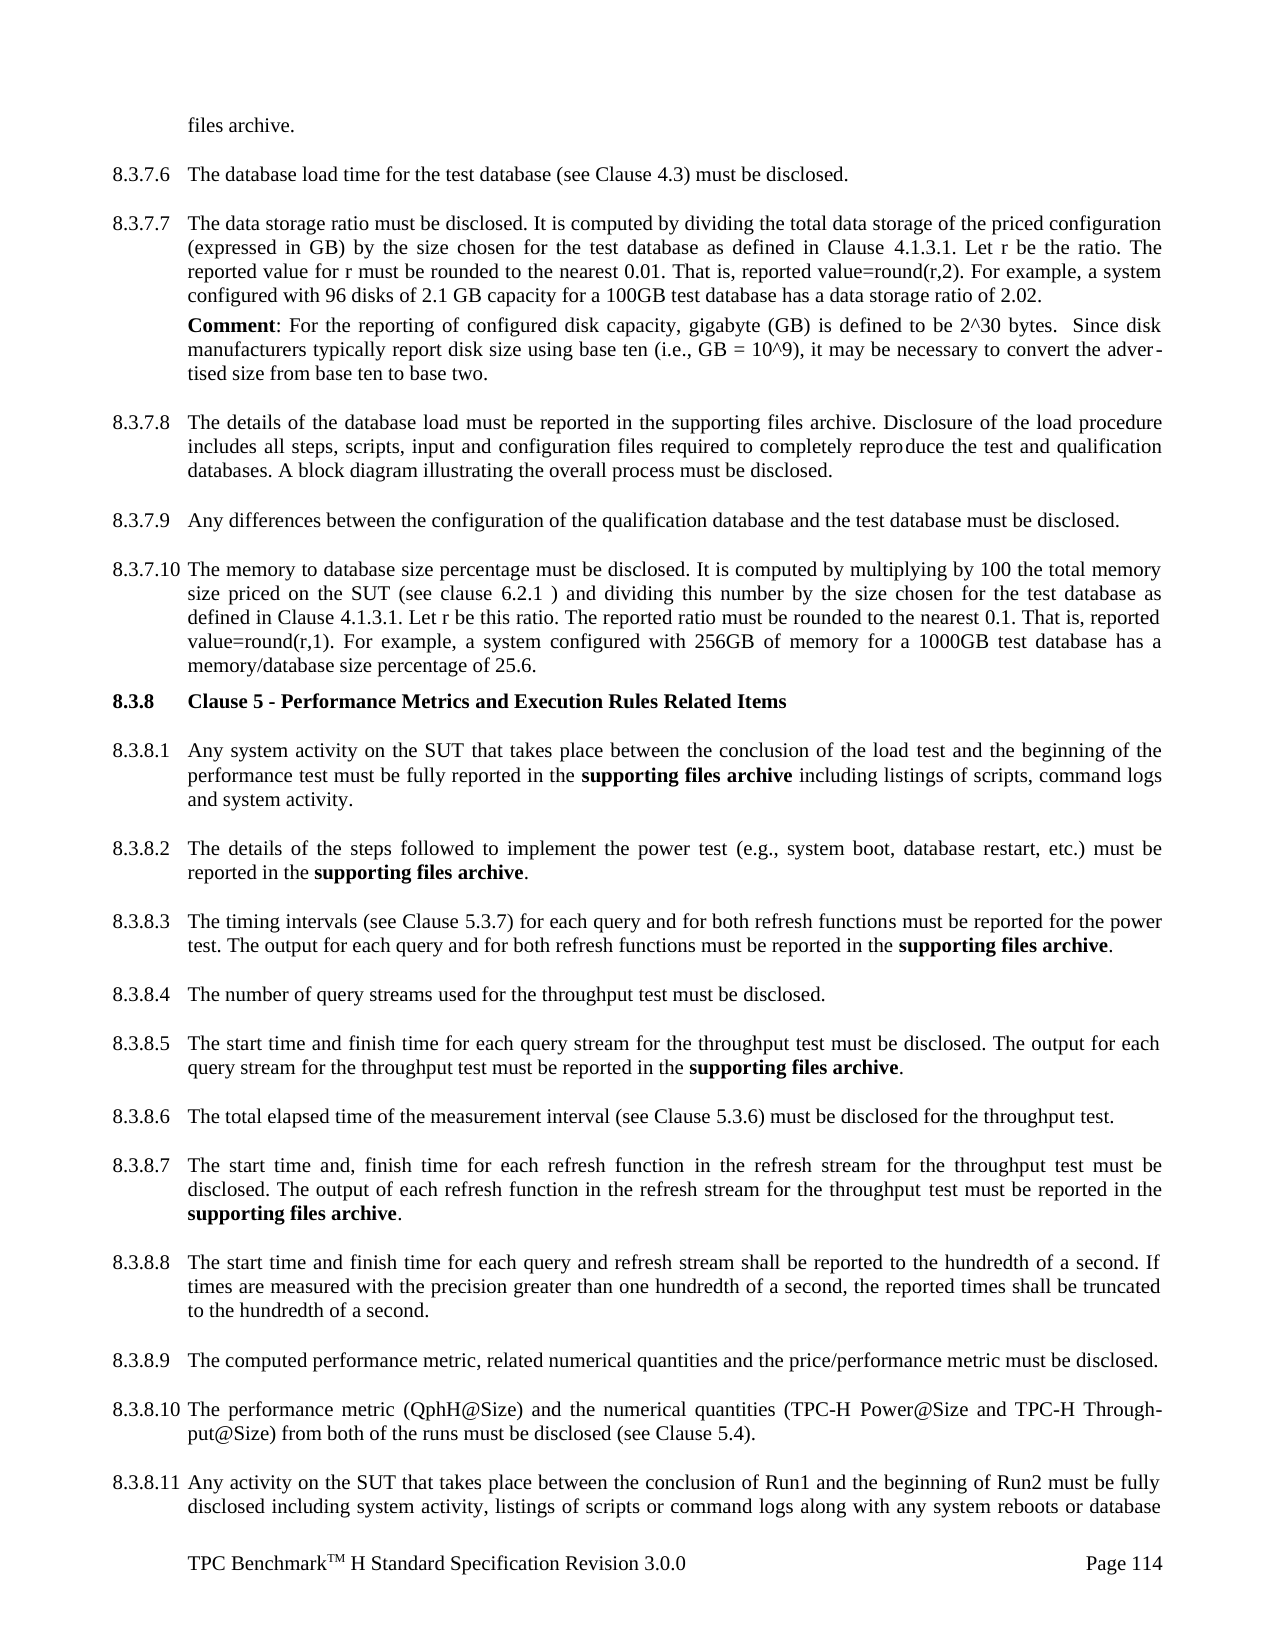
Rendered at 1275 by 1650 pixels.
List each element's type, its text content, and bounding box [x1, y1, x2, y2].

subtitle The timing intervals (see Clause 5.3.7) for each query and for both refresh functions must be reported for the power test. The output for each query and for both refresh functions must be reported in the supporting files archive. [112, 909, 1162, 957]
subtitle The database load time for the test database (see Clause 4.3) must be disclosed. [112, 162, 1162, 186]
subtitle The details of the steps followed to implement the power test (e.g., system boot, database restart, etc.) must be reported in the supporting files archive. [112, 836, 1162, 884]
subtitle The performance metric (QphH@Size) and the numerical quantities (TPC-H Power@Size and TPC-H Throughput@Size) from both of the runs must be disclosed (see Clause 5.4).123 [112, 1397, 1162, 1445]
subtitle The memory to database size percentage must be disclosed. It is computed by multiplying by 100 the total memory size priced on the SUT (see clause 6.2.1 ) and dividing this number by the size chosen for the test database as defined in Clause 4.1.3.1. Let r be this ratio. The reported ratio must be rounded to the nearest 0.1. That is, reported value=round(r,1). For example, a system configured with 256GB of memory for a 1000GB test database has a memory/database size percentage of 25.6.123 [112, 557, 1162, 677]
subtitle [112, 1470, 1162, 1518]
subtitle The data storage ratio must be disclosed. It is computed by dividing the total data storage of the priced configuration (expressed in GB) by the size chosen for the test database as defined in Clause 4.1.3.1. Let r be the ratio. The reported value for r must be rounded to the nearest 0.01. That is, reported value=round(r,2). For example, a system configured with 96 disks of 2.1 GB capacity for a 100GB test database has a data storage ratio of 2.02.123 [112, 211, 1162, 307]
subtitle The start time and, finish time for each refresh function in the refresh stream for the throughput test must be disclosed. The output of each refresh function in the refresh stream for the throughput test must be reported in the supporting files archive. [112, 1153, 1162, 1225]
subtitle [112, 112, 1162, 137]
subtitle The start time and finish time for each query stream for the throughput test must be disclosed. The output for each query stream for the throughput test must be reported in the supporting files archive. [112, 1031, 1162, 1079]
subtitle Any system activity on the SUT that takes place between the conclusion of the load test and the beginning of the performance test must be fully reported in the supporting files archive including listings of scripts, command logs and system activity.123 [112, 738, 1162, 811]
subtitle Clause 5 - Performance Metrics and Execution Rules Related Items [112, 689, 1162, 713]
subtitle The start time and finish time for each query and refresh stream shall be reported to the hundredth of a second. If times are measured with the precision greater than one hundredth of a second, the reported times shall be truncated to the hundredth of a second. [112, 1250, 1162, 1322]
subtitle The computed performance metric, related numerical quantities and the price/performance metric must be disclosed. [112, 1347, 1162, 1372]
text Comment: For the reporting of configured disk capacity, gigabyte (GB) is defined to be 2^30 bytes. Since disk manufacturers typically report disk size using base ten (i.e., GB = 10^9), it may be necessary to convert the advertised size from base ten to base two. [187, 313, 1162, 385]
subtitle The number of query streams used for the throughput test must be disclosed. [112, 982, 1162, 1006]
subtitle Any differences between the configuration of the qualification database and the test database must be disclosed. [112, 507, 1162, 532]
subtitle The details of the database load must be reported in the supporting files archive. Disclosure of the load procedure includes all steps, scripts, input and configuration files required to completely reproduce the test and qualification databases. A block diagram illustrating the overall process must be disclosed.123 [112, 410, 1162, 482]
subtitle The total elapsed time of the measurement interval (see Clause 5.3.6) must be disclosed for the throughput test. [112, 1104, 1162, 1128]
